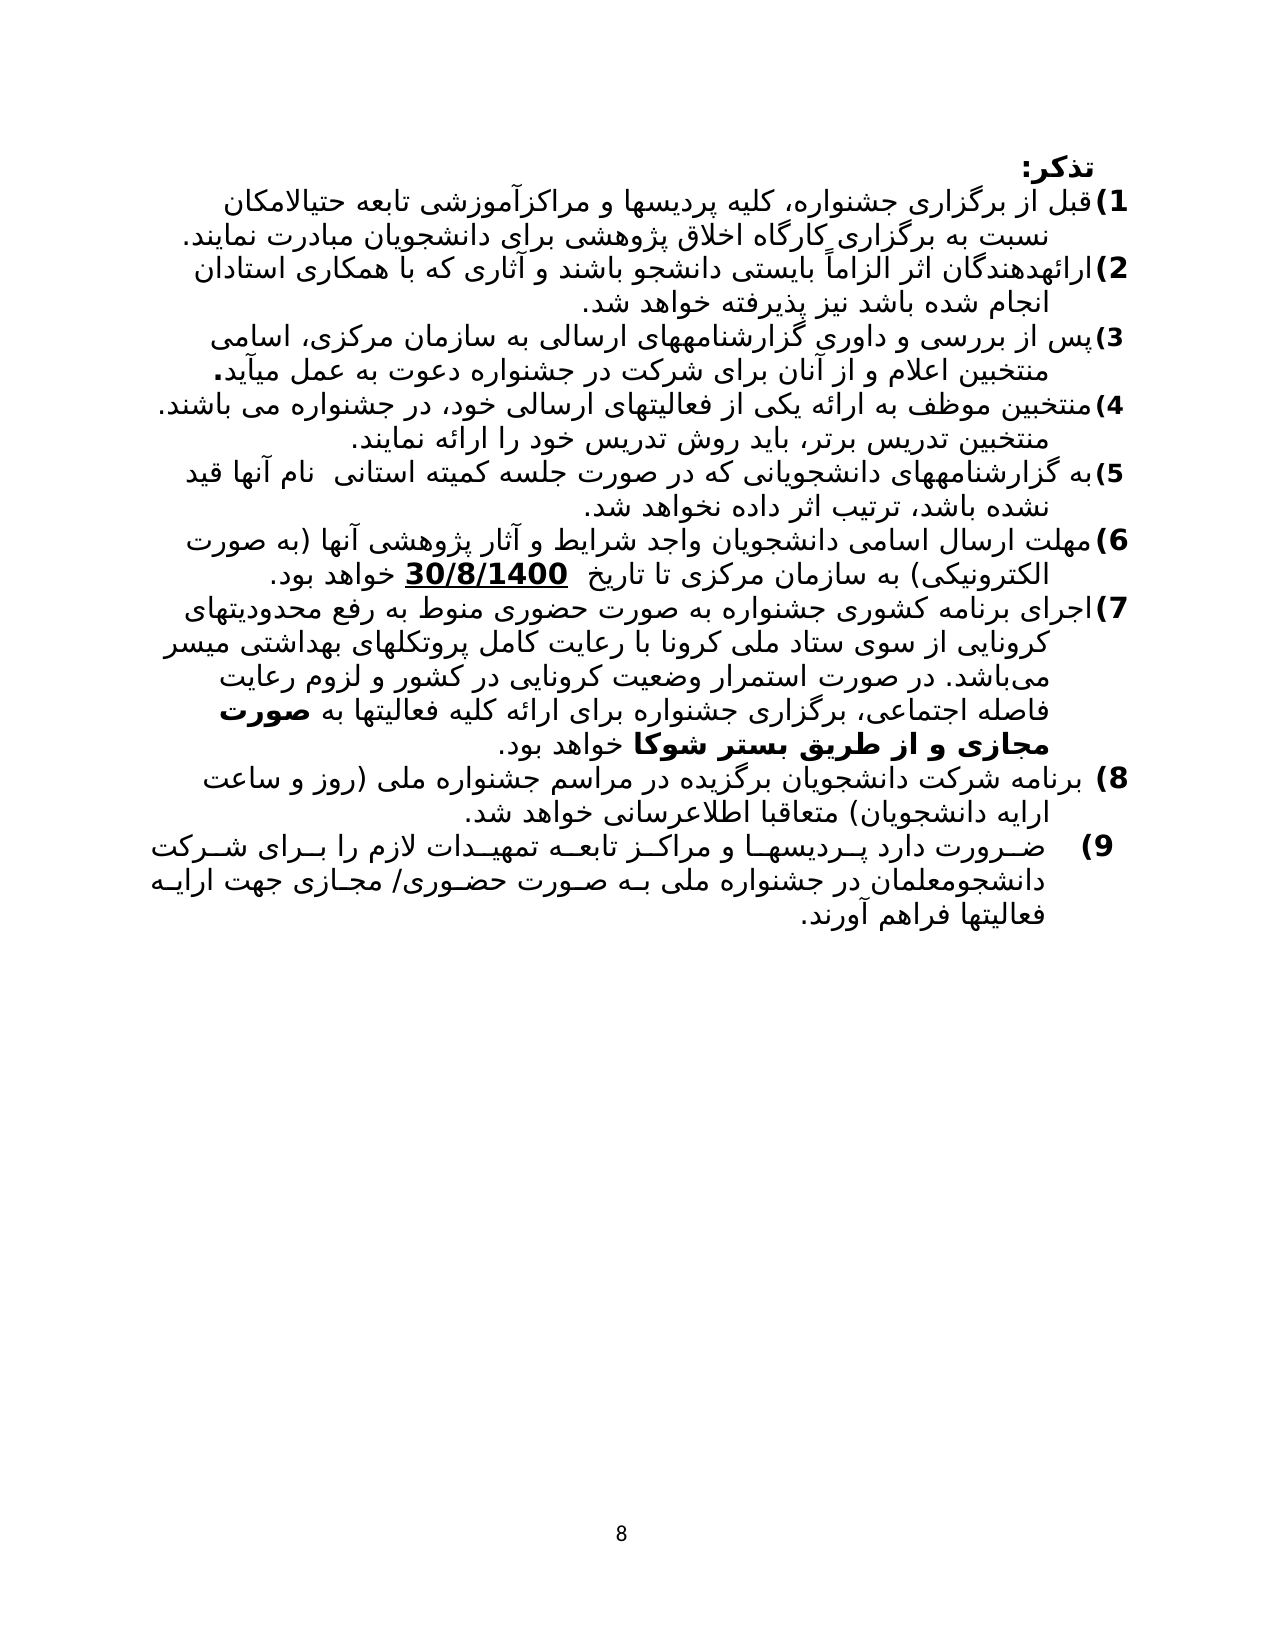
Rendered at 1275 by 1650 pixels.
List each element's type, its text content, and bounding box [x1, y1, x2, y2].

list مهلت ارسال اسامی دانشجویان واجد شرایط و آثار پژوهشی آنها (به صورت الکترونیکی) به سازمان مرکزی تا تاریخ 30/8/1400 خواهد بود. [150, 523, 1095, 591]
list ارائهدهندگان اثر الزاماً بایستی دانشجو باشند و آثاری که با همکاری استادان انجام شده باشد نیز پذیرفته خواهد شد. [150, 252, 1095, 320]
list قبل از برگزاری جشنواره، کلیه پردیسها و مراکزآموزشی تابعه حتیالامکان نسبت به برگزاری کارگاه اخلاق پژوهشی برای دانشجویان مبادرت نمایند. [150, 184, 1095, 252]
list برنامه شرکت دانشجویان برگزیده در مراسم جشنواره ملی (روز و ساعت ارایه دانشجویان) متعاقبا اطلاعرسانی خواهد شد. [150, 761, 1095, 829]
list ضرورت دارد پردیسها و مراکز تابعه تمهیدات لازم را برای شرکت دانشجومعلمان در جشنواره ملی به صورت حضوری/ مجازی جهت ارایه فعالیتها فراهم آورند. [150, 829, 1080, 931]
list تذکر: [150, 150, 1095, 184]
list پس از بررسی و داوری گزارشنامههای ارسالی به سازمان مرکزی، اسامی منتخبین اعلام و از آنان برای شرکت در جشنواره دعوت به عمل میآید. [150, 320, 1095, 388]
list اجرای برنامه کشوری جشنواره به صورت حضوری منوط به رفع محدودیتهای کرونایی از سوی ستاد ملی کرونا با رعایت کامل پروتکلهای بهداشتی میسر می‌باشد. در صورت استمرار وضعیت کرونایی در کشور و لزوم رعایت فاصله اجتماعی، برگزاری جشنواره برای ارائه کلیه فعالیتها به صورت مجازی و از طریق بستر شوکا خواهد بود. [150, 591, 1095, 761]
list منتخبین موظف به ارائه یکی از فعالیتهای ارسالی خود، در جشنواره می باشند. منتخبین تدریس برتر، باید روش تدریس خود را ارائه نمایند. [150, 388, 1095, 456]
list به گزارشنامههای دانشجویانی که در صورت جلسه کمیته استانی نام آنها قید نشده باشد، ترتیب اثر داده نخواهد شد. [150, 456, 1095, 523]
